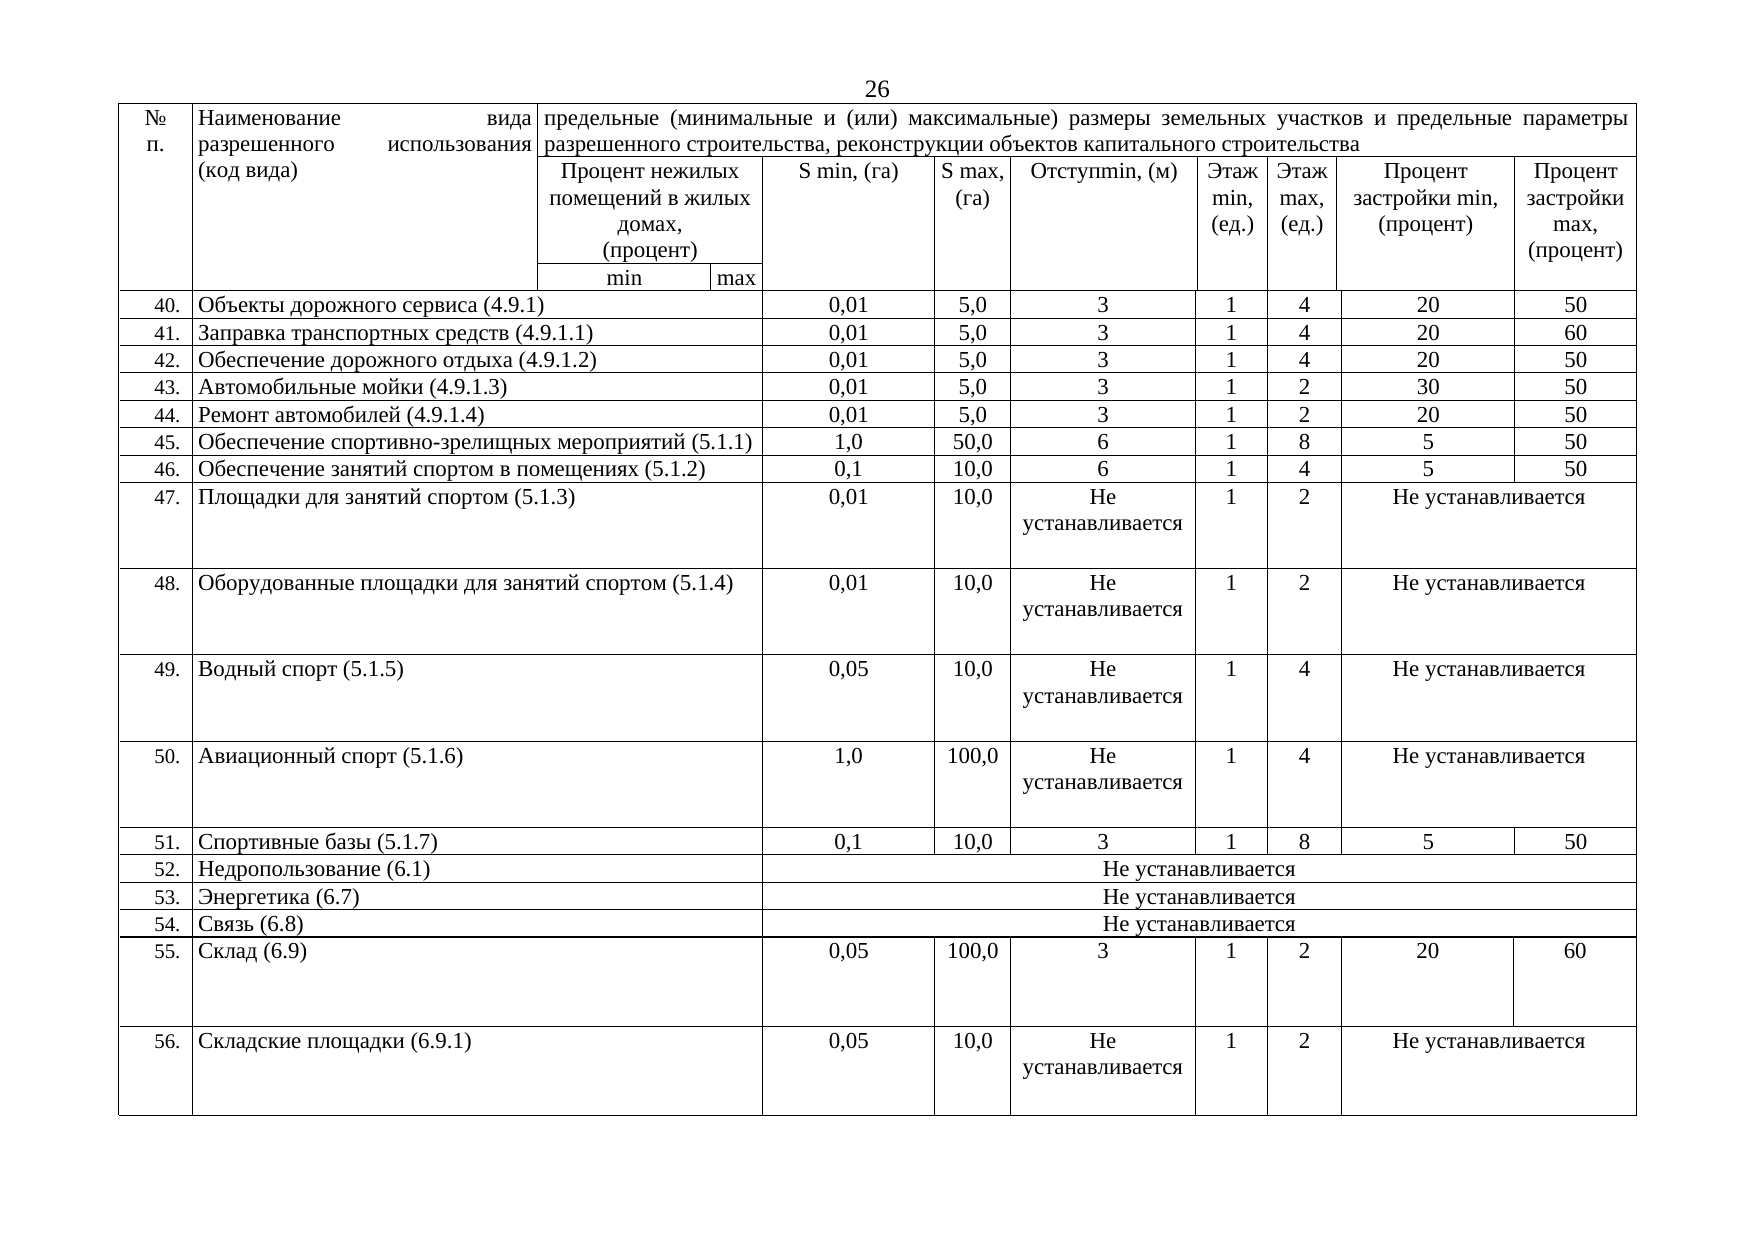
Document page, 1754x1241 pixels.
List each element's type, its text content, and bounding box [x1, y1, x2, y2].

table_cell 10,0 [935, 655, 1010, 741]
table_cell [119, 883, 192, 909]
table_cell 5 [1342, 428, 1514, 454]
table_cell [119, 855, 192, 882]
table_cell max [711, 264, 762, 290]
table_cell 1 [1196, 483, 1267, 568]
table_cell 2 [1268, 373, 1341, 400]
table_cell Водный спорт (5.1.5) [193, 655, 762, 741]
table_cell 30 [1342, 373, 1514, 400]
table_cell Этаж max, (ед.) [1268, 157, 1336, 290]
table_cell [119, 910, 192, 936]
table_header № п. [119, 104, 192, 290]
table_cell [119, 291, 192, 317]
table_cell 1,0 [763, 742, 934, 827]
table_cell [119, 456, 192, 482]
table_cell Обеспечение занятий спортом в помещениях (5.1.2) [193, 456, 762, 482]
table_cell 0,01 [763, 401, 934, 427]
table_cell [119, 828, 192, 854]
table_cell min [538, 264, 710, 290]
table_cell Не устанавливается [763, 910, 1636, 936]
table_cell Процент нежилых помещений в жилых домах, (процент) [538, 157, 762, 263]
table_cell S max, (га) [935, 157, 1010, 290]
table_cell [119, 483, 192, 568]
table_cell [119, 937, 192, 1026]
table_cell Не устанавливается [1011, 569, 1195, 654]
table_cell 0,01 [763, 319, 934, 345]
table_cell 1 [1196, 742, 1267, 827]
table_cell 8 [1268, 428, 1341, 454]
table_cell 50 [1515, 401, 1636, 427]
table_cell 3 [1011, 828, 1195, 854]
table_cell S min, (га) [763, 157, 934, 290]
table_cell [119, 655, 192, 741]
table_cell Обеспечение спортивно-зрелищных мероприятий (5.1.1) [193, 428, 762, 454]
table_cell 50 [1515, 456, 1636, 482]
table_cell 3 [1011, 401, 1195, 427]
table_cell Площадки для занятий спортом (5.1.3) [193, 483, 762, 568]
table_cell 1 [1196, 373, 1267, 400]
table_cell 3 [1011, 938, 1195, 1026]
table_cell 6 [1011, 428, 1195, 454]
table_cell 2 [1268, 401, 1341, 427]
table_cell Спортивные базы (5.1.7) [193, 828, 762, 854]
table_cell 4 [1268, 291, 1341, 317]
table_cell 10,0 [935, 483, 1010, 568]
table_cell 10,0 [935, 456, 1010, 482]
table_cell Объекты дорожного сервиса (4.9.1) [193, 291, 762, 317]
table_cell [119, 373, 192, 400]
table_cell Автомобильные мойки (4.9.1.3) [193, 373, 762, 400]
table_cell 2 [1268, 938, 1341, 1026]
table_cell Не устанавливается [1342, 483, 1636, 568]
table_cell 4 [1268, 655, 1341, 741]
table_cell 4 [1268, 456, 1341, 482]
table_cell [119, 346, 192, 372]
table_cell 1 [1196, 938, 1267, 1026]
table_cell 10,0 [935, 569, 1010, 654]
table_cell Не устанавливается [1342, 569, 1636, 654]
table_cell 5 [1342, 828, 1514, 854]
table_cell 0,1 [763, 828, 934, 854]
table_cell Не устанавливается [1342, 655, 1636, 741]
table_cell 50,0 [935, 428, 1010, 454]
table_cell 4 [1268, 346, 1341, 372]
table_cell 50 [1515, 346, 1636, 372]
table_cell 20 [1342, 346, 1514, 372]
table_cell 1,0 [763, 428, 934, 454]
table_header предельные (минимальные и (или) максимальные) размеры земельных участков и предельные параметры разрешенного строительства, реконструкции объектов капитального строительства [538, 104, 1636, 156]
table_cell 2 [1268, 483, 1341, 568]
table_cell 6 [1011, 456, 1195, 482]
table_cell 50 [1515, 373, 1636, 400]
table_cell 5,0 [935, 346, 1010, 372]
table_cell Отступmin, (м) [1011, 157, 1197, 290]
table_cell Недропользование (6.1) [193, 855, 762, 882]
table_cell Не устанавливается [1011, 483, 1195, 568]
table_cell Обеспечение дорожного отдыха (4.9.1.2) [193, 346, 762, 372]
table_cell 5,0 [935, 401, 1010, 427]
table_cell 20 [1342, 291, 1514, 317]
table_cell 10,0 [935, 1027, 1010, 1115]
table_cell Процент застройки min, (процент) [1337, 157, 1514, 290]
table_cell 60 [1514, 938, 1636, 1026]
table_cell Энергетика (6.7) [193, 883, 762, 909]
table_cell 8 [1268, 828, 1341, 854]
table_cell Не устанавливается [1342, 1027, 1636, 1115]
table_cell 1 [1196, 291, 1267, 317]
table_cell 1 [1196, 401, 1267, 427]
table_cell 0,05 [763, 938, 934, 1026]
table_cell Авиационный спорт (5.1.6) [193, 742, 762, 827]
table_cell 0,1 [763, 456, 934, 482]
table_cell Связь (6.8) [193, 910, 762, 936]
table_cell Не устанавливается [1011, 1027, 1195, 1115]
table_cell [119, 428, 192, 454]
table_cell 60 [1515, 319, 1636, 345]
table_cell Не устанавливается [763, 883, 1636, 909]
table_cell 0,05 [763, 1027, 934, 1115]
table_cell 10,0 [935, 828, 1010, 854]
table_cell 1 [1196, 569, 1267, 654]
table_cell 20 [1342, 401, 1514, 427]
table_cell 1 [1196, 456, 1267, 482]
table_cell 3 [1011, 373, 1195, 400]
table_cell 5,0 [935, 319, 1010, 345]
table_cell [119, 401, 192, 427]
table_cell 1 [1196, 428, 1267, 454]
table_cell 0,01 [763, 291, 934, 317]
table_cell 1 [1196, 828, 1267, 854]
table_cell 3 [1011, 346, 1195, 372]
table_cell 4 [1268, 319, 1341, 345]
table_cell 0,01 [763, 346, 934, 372]
table_cell 1 [1196, 346, 1267, 372]
table_cell Не устанавливается [1011, 742, 1195, 827]
table_cell Процент застройки max, (процент) [1515, 157, 1636, 290]
table_cell [119, 319, 192, 345]
table_cell [119, 1027, 192, 1115]
table_cell 2 [1268, 569, 1341, 654]
table_cell 1 [1196, 655, 1267, 741]
table_cell 5,0 [935, 291, 1010, 317]
table_cell 20 [1342, 319, 1514, 345]
table_cell 0,01 [763, 483, 934, 568]
table_cell 3 [1011, 291, 1195, 317]
table_cell 3 [1011, 319, 1195, 345]
table_cell Этаж min, (ед.) [1198, 157, 1267, 290]
table_cell [119, 742, 192, 827]
table_cell 1 [1196, 1027, 1267, 1115]
table_cell Складские площадки (6.9.1) [193, 1027, 762, 1115]
table_cell Не устанавливается [1342, 742, 1636, 827]
table_cell Склад (6.9) [193, 938, 762, 1026]
table_cell Ремонт автомобилей (4.9.1.4) [193, 401, 762, 427]
table_cell Заправка транспортных средств (4.9.1.1) [193, 319, 762, 345]
table_cell 50 [1515, 828, 1636, 854]
table_cell 5,0 [935, 373, 1010, 400]
table_cell 0,01 [763, 569, 934, 654]
table_cell 5 [1342, 456, 1514, 482]
table_cell 100,0 [935, 938, 1010, 1026]
table_cell 20 [1342, 938, 1513, 1026]
table_cell 50 [1515, 428, 1636, 454]
table_cell 2 [1268, 1027, 1341, 1115]
table_cell Не устанавливается [763, 855, 1636, 882]
table_cell 0,05 [763, 655, 934, 741]
table_cell [119, 569, 192, 654]
table_cell Не устанавливается [1011, 655, 1195, 741]
table_cell Оборудованные площадки для занятий спортом (5.1.4) [193, 569, 762, 654]
table_cell 4 [1268, 742, 1341, 827]
table_cell 1 [1196, 319, 1267, 345]
table_cell 0,01 [763, 373, 934, 400]
table_cell 50 [1515, 291, 1636, 317]
table_cell 100,0 [935, 742, 1010, 827]
table_header Наименование вида разрешенного использования (код вида) [193, 104, 537, 290]
